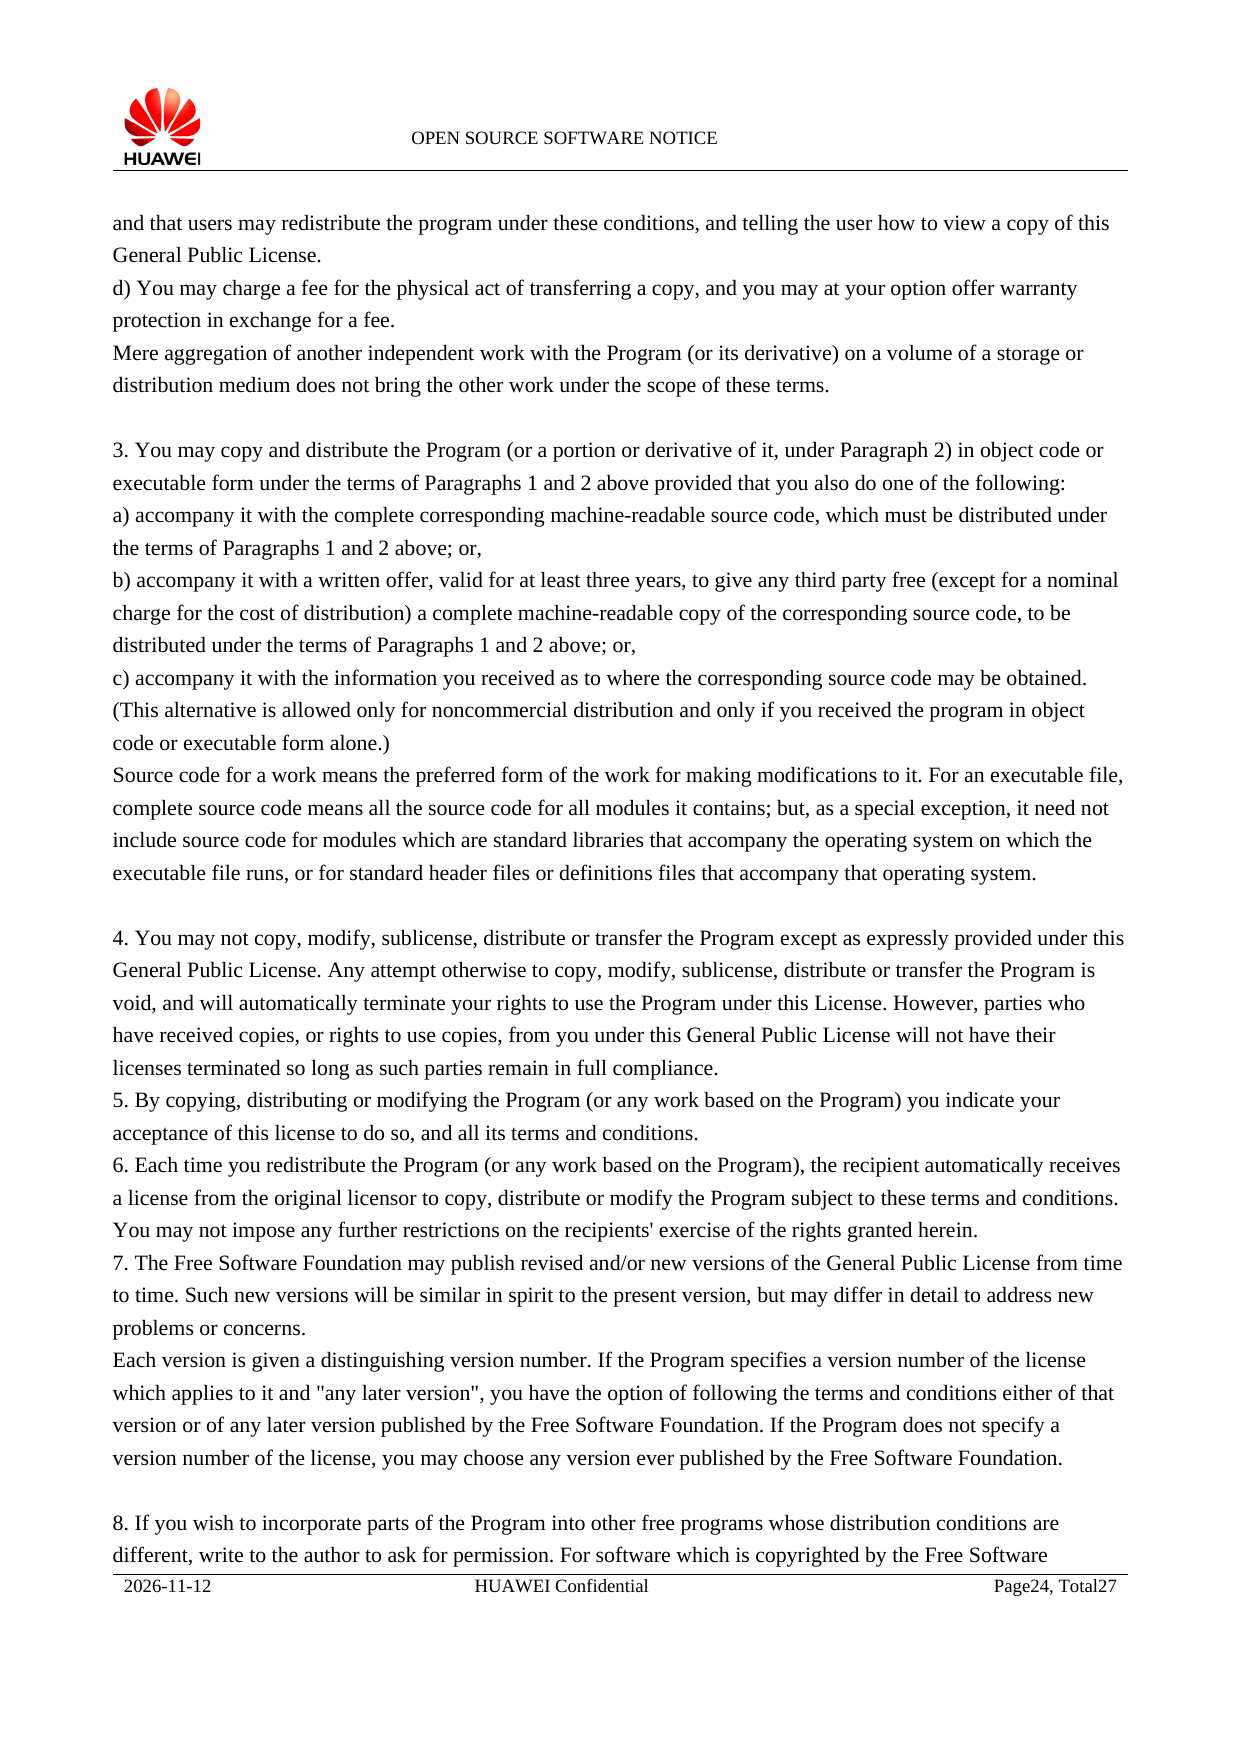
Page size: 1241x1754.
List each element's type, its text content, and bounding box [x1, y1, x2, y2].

picture [124, 88, 201, 165]
